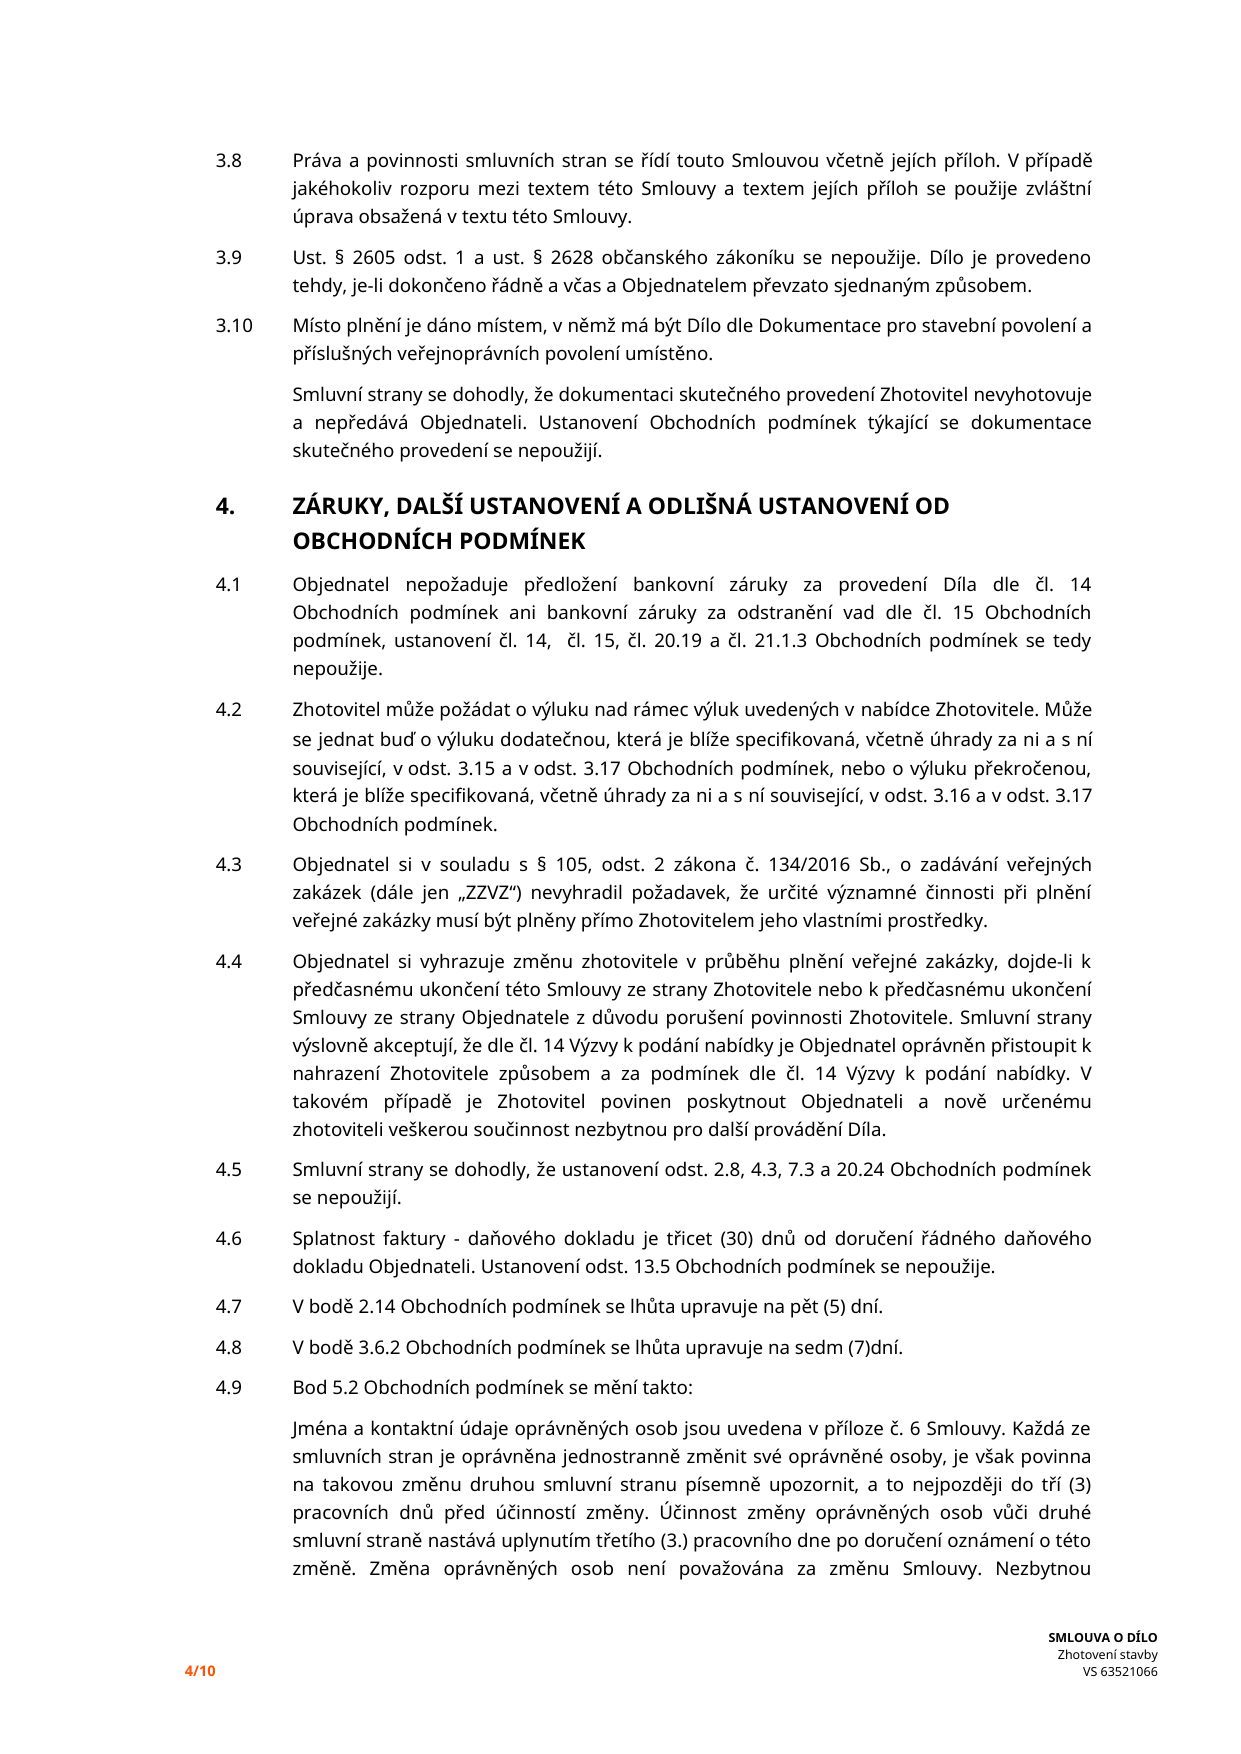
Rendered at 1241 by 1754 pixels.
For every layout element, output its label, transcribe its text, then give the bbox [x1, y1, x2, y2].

text Bod 5.2 Obchodních podmínek se mění takto: [216, 1375, 1093, 1400]
text Ust. § 2605 odst. 1 a ust. § 2628 občanského zákoníku se nepoužije. Dílo je provedeno tehdy, je-li dokončeno řádně a včas a Objednatelem převzato sjednaným způsobem. [216, 244, 1093, 298]
text V bodě 2.14 Obchodních podmínek se lhůta upravuje na pět (5) dní. [216, 1294, 1093, 1319]
text Smluvní strany se dohodly, že dokumentaci skutečného provedení Zhotovitel nevyhotovuje a nepředává Objednateli. Ustanovení Obchodních podmínek týkající se dokumentace skutečného provedení se nepoužijí. [292, 381, 1093, 463]
text Zhotovitel může požádat o výluku nad rámec výluk uvedených v nabídce Zhotovitele. Může se jednat buď o výluku dodatečnou, která je blíže specifikovaná, včetně úhrady za ni a s ní související, v odst. 3.15 a v odst. 3.17 Obchodních podmínek, nebo o výluku překročenou, která je blíže specifikovaná, včetně úhrady za ni a s ní související, v odst. 3.16 a v odst. 3.17 Obchodních podmínek. [216, 696, 1093, 836]
text Objednatel si v souladu s § 105, odst. 2 zákona č. 134/2016 Sb., o zadávání veřejných zakázek (dále jen „ZZVZ“) nevyhradil požadavek, že určité významné činnosti při plnění veřejné zakázky musí být plněny přímo Zhotovitelem jeho vlastními prostředky. [216, 851, 1093, 933]
text Smluvní strany se dohodly, že ustanovení odst. 2.8, 4.3, 7.3 a 20.24 Obchodních podmínek se nepoužijí. [216, 1157, 1093, 1210]
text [292, 1415, 1093, 1581]
text Práva a povinnosti smluvních stran se řídí touto Smlouvou včetně jejích příloh. V případě jakéhokoliv rozporu mezi textem této Smlouvy a textem jejích příloh se použije zvláštní úprava obsažená v textu této Smlouvy. [216, 147, 1093, 229]
text ZÁRUKY, DALŠÍ USTANOVENÍ A ODLIŠNÁ USTANOVENÍ OD OBCHODNÍCH PODMÍNEK [216, 490, 1093, 556]
text Místo plnění je dáno místem, v němž má být Dílo dle Dokumentace pro stavební povolení a příslušných veřejnoprávních povolení umístěno. [216, 313, 1093, 366]
text Objednatel nepožaduje předložení bankovní záruky za provedení Díla dle čl. 14 Obchodních podmínek ani bankovní záruky za odstranění vad dle čl. 15 Obchodních podmínek, ustanovení čl. 14, čl. 15, čl. 20.19 a čl. 21.1.3 Obchodních podmínek se tedy nepoužije. [216, 571, 1093, 681]
text Objednatel si vyhrazuje změnu zhotovitele v průběhu plnění veřejné zakázky, dojde-li k předčasnému ukončení této Smlouvy ze strany Zhotovitele nebo k předčasnému ukončení Smlouvy ze strany Objednatele z důvodu porušení povinnosti Zhotovitele. Smluvní strany výslovně akceptují, že dle čl. 14 Výzvy k podání nabídky je Objednatel oprávněn přistoupit k nahrazení Zhotovitele způsobem a za podmínek dle čl. 14 Výzvy k podání nabídky. V takovém případě je Zhotovitel povinen poskytnout Objednateli a nově určenému zhotoviteli veškerou součinnost nezbytnou pro další provádění Díla. [216, 948, 1093, 1142]
text Splatnost faktury - daňového dokladu je třicet (30) dnů od doručení řádného daňového dokladu Objednateli. Ustanovení odst. 13.5 Obchodních podmínek se nepoužije. [216, 1225, 1093, 1279]
text V bodě 3.6.2 Obchodních podmínek se lhůta upravuje na sedm (7)dní. [216, 1334, 1093, 1360]
